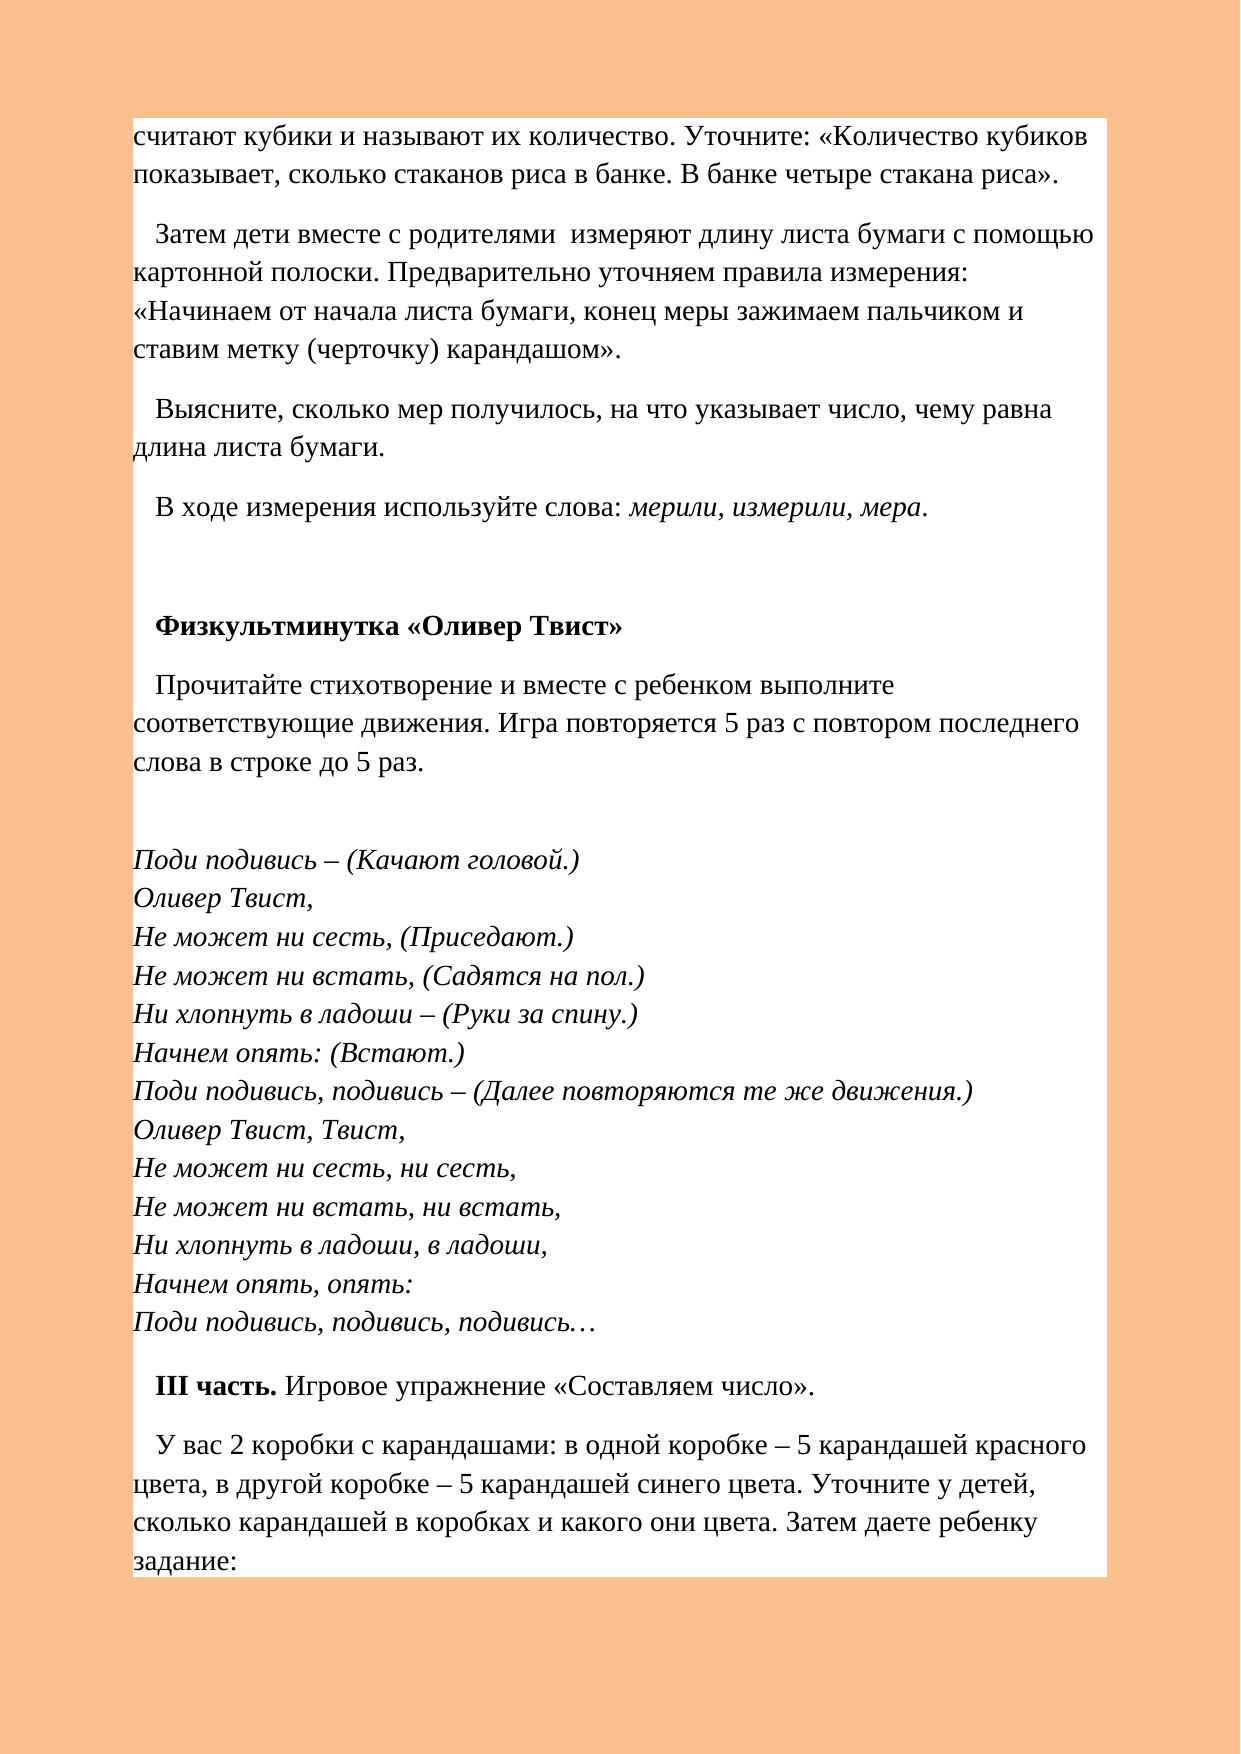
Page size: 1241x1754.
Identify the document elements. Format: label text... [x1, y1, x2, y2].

text У вас 2 коробки с карандашами: в одной коробке – 5 карандашей красного цвета, в другой коробке – 5 карандашей синего цвета. Уточните у детей, сколько карандашей в коробках и какого они цвета. Затем даете ребенку задание: [133, 1427, 1107, 1577]
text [133, 118, 1107, 190]
text Физкультминутка «Оливер Твист» [133, 608, 1107, 641]
text Выясните, сколько мер получилось, на что указывает число, чему равна длина листа бумаги. [133, 391, 1107, 463]
text В ходе измерения используйте слова: мерили, измерили, мера. [133, 489, 1107, 522]
text Затем дети вместе с родителями измеряют длину листа бумаги с помощью картонной полоски. Предварительно уточняем правила измерения: «Начинаем от начала листа бумаги, конец меры зажимаем пальчиком и ставим метку (черточку) карандашом». [133, 216, 1107, 365]
text Прочитайте стихотворение и вместе с ребенком выполните соответствующие движения. Игра повторяется 5 раз с повтором последнего слова в строке до 5 раз. [133, 667, 1107, 778]
text III часть. Игровое упражнение «Составляем число». [133, 1368, 1107, 1402]
text Поди подивись – (Качают головой.) Оливер Твист, Не может ни сесть, (Приседают.) Не может ни встать, (Садятся на пол.) Ни хлопнуть в ладоши – (Руки за спину.) Начнем опять: (Встают.) Поди подивись, подивись – (Далее повторяются те же движения.) Оливер Твист, Твист, Не может ни сесть, ни сесть, Не может ни встать, ни встать, Ни хлопнуть в ладоши, в ладоши, Начнем опять, опять: Поди подивись, подивись, подивись… [133, 803, 1107, 1338]
